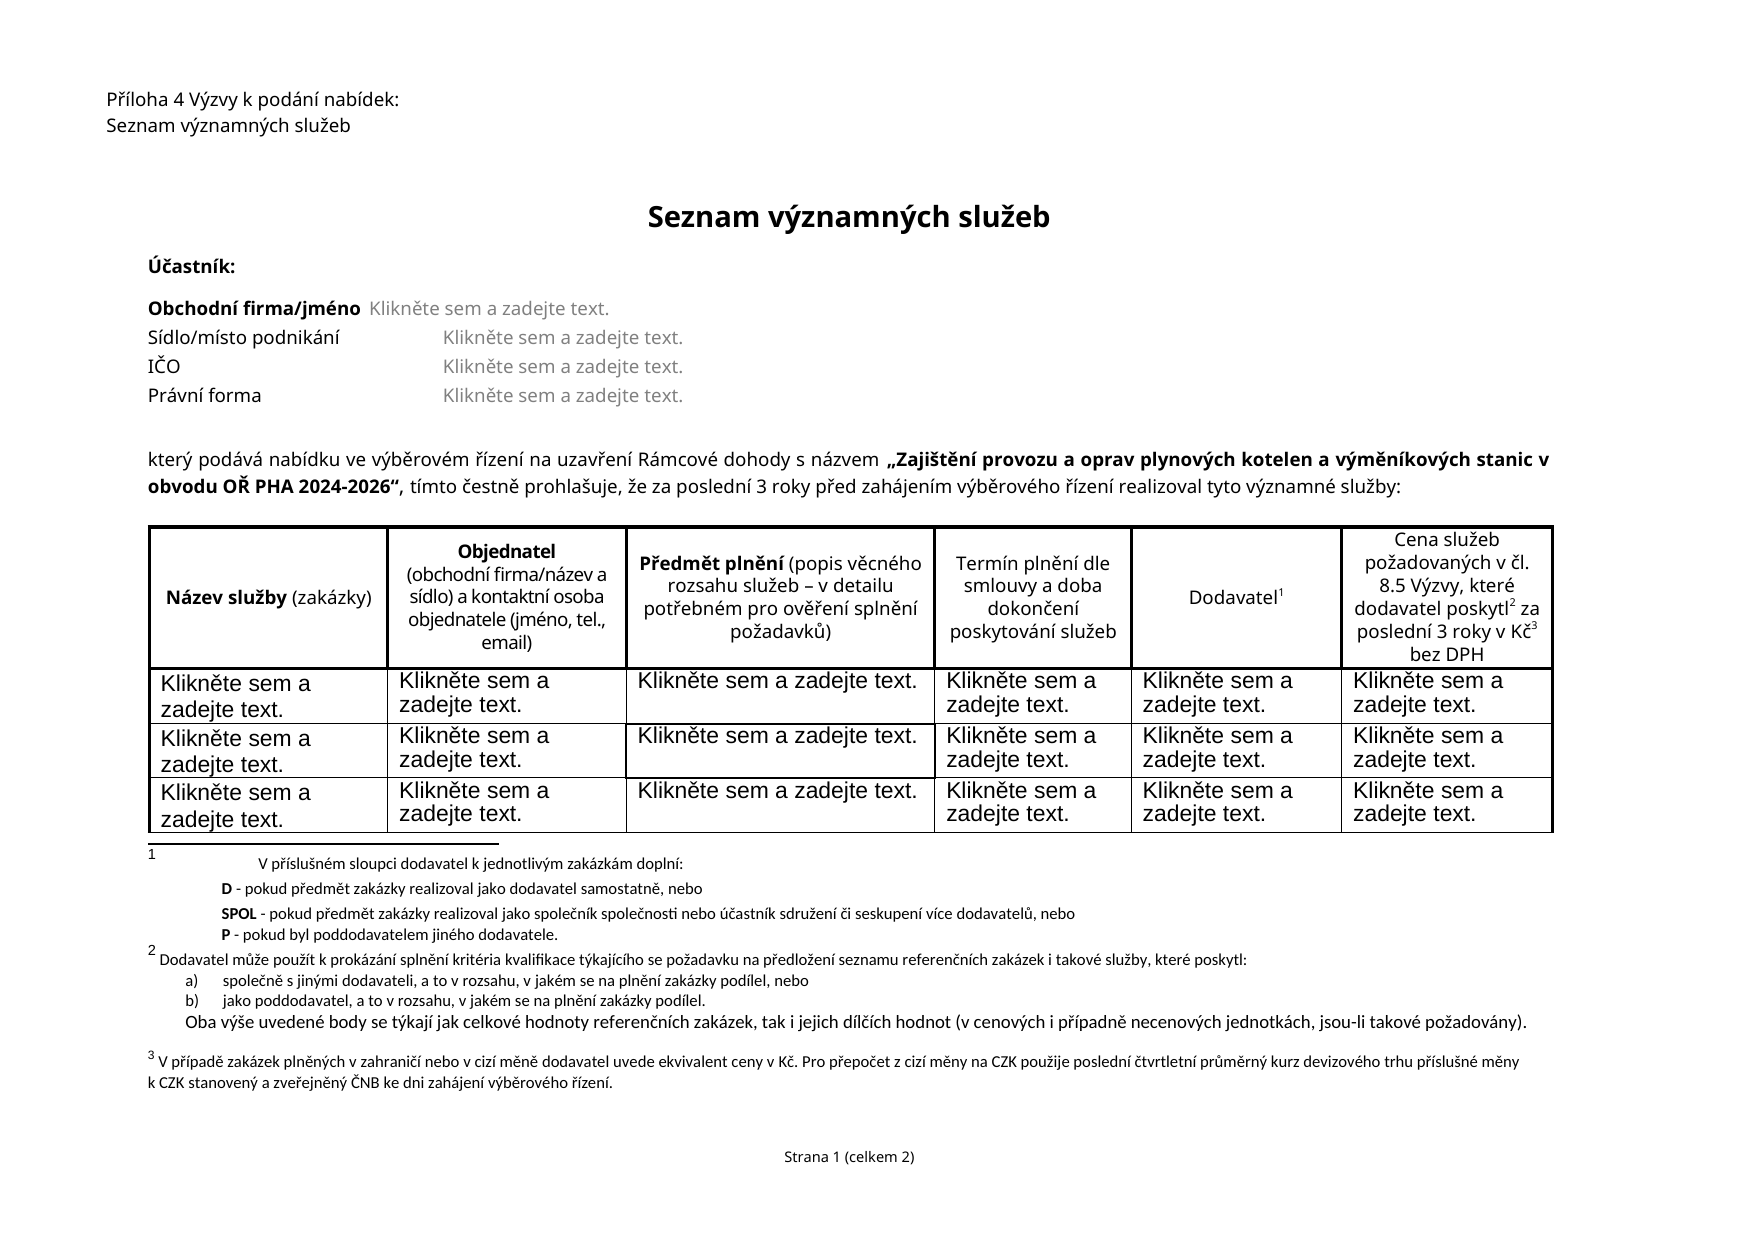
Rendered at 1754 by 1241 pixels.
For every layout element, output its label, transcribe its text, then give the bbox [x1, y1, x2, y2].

table_header Objednatel (obchodní firma/název a sídlo) a kontaktní osoba objednatele (jméno, tel., email) [389, 529, 625, 667]
text Sídlo/místo podnikání [148, 321, 1551, 350]
table_header Dodavatel [1133, 529, 1340, 667]
text Účastník: [148, 249, 1551, 279]
table_header Předmět plnění (popis věcného rozsahu služeb – v detailu potřebném pro ověření splnění požadavků) [628, 529, 933, 667]
title Seznam významných služeb [148, 196, 1551, 236]
text IČO [148, 350, 1551, 379]
text který podává nabídku ve výběrovém řízení na uzavření Rámcové dohody s názvem „Zajištění provozu a oprav plynových kotelen a výměníkových stanic v obvodu OŘ PHA 2024-2026“, tímto čestně prohlašuje, že za poslední 3 roky před zahájením výběrového řízení realizoval tyto významné služby: [148, 446, 1551, 500]
table_header Název služby (zakázky) [151, 529, 386, 667]
table_header Cena služeb požadovaných v čl. 8.5 Výzvy, které dodavatel poskytl za poslední 3 roky v Kč bez DPH [1343, 529, 1551, 667]
table_header Termín plnění dle smlouvy a doba dokončení poskytování služeb [936, 529, 1130, 667]
text Právní forma [148, 379, 1551, 408]
text Obchodní firma/jméno [148, 292, 1551, 321]
